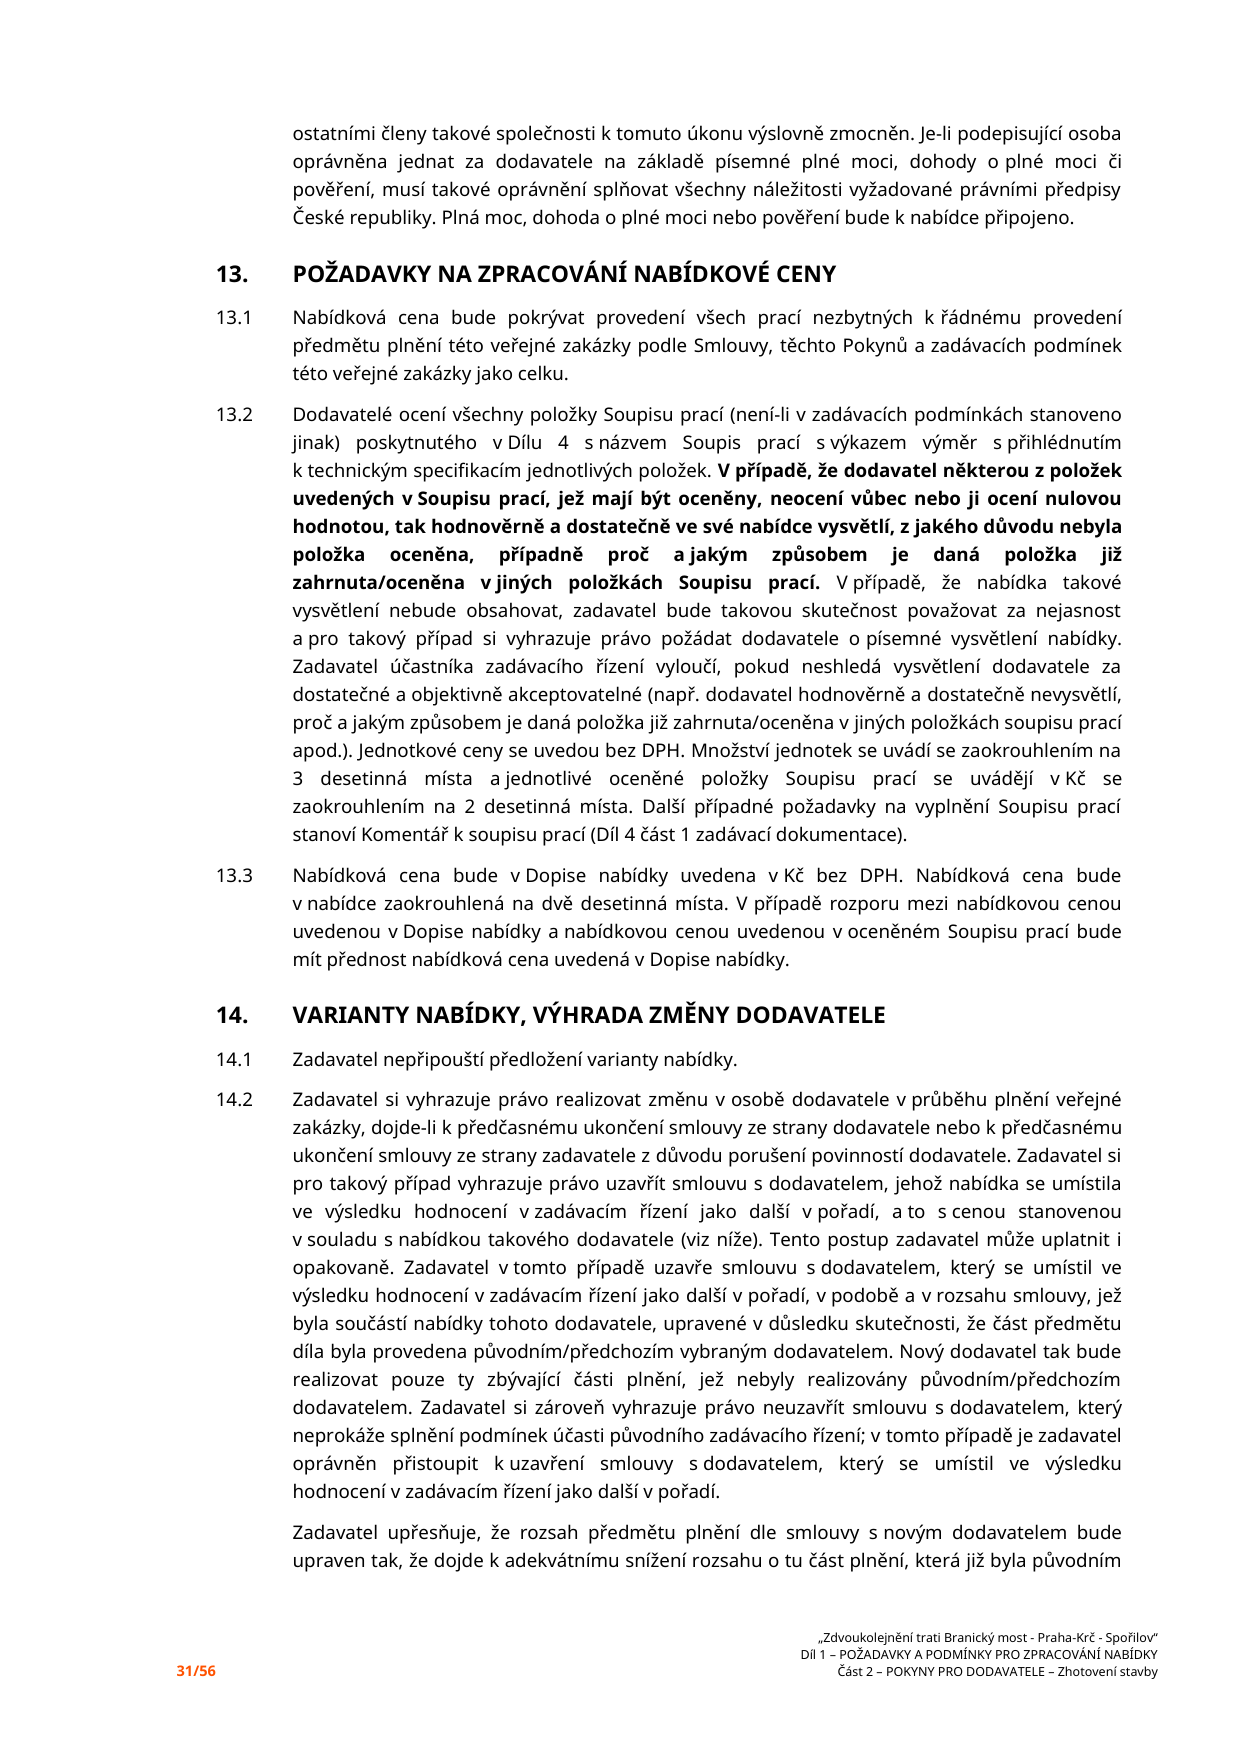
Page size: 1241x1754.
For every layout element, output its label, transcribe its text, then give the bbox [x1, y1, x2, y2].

text Zadavatel si vyhrazuje právo realizovat změnu v osobě dodavatele v průběhu plnění veřejné zakázky, dojde-li k předčasnému ukončení smlouvy ze strany dodavatele nebo k předčasnému ukončení smlouvy ze strany zadavatele z důvodu porušení povinností dodavatele. Zadavatel si pro takový případ vyhrazuje právo uzavřít smlouvu s dodavatelem, jehož nabídka se umístila ve výsledku hodnocení v zadávacím řízení jako další v pořadí, a to s cenou stanovenou v souladu s nabídkou takového dodavatele (viz níže). Tento postup zadavatel může uplatnit i opakovaně. Zadavatel v tomto případě uzavře smlouvu s dodavatelem, který se umístil ve výsledku hodnocení v zadávacím řízení jako další v pořadí, v podobě a v rozsahu smlouvy, jež byla součástí nabídky tohoto dodavatele, upravené v důsledku skutečnosti, že část předmětu díla byla provedena původním/předchozím vybraným dodavatelem. Nový dodavatel tak bude realizovat pouze ty zbývající části plnění, jež nebyly realizovány původním/předchozím dodavatelem. Zadavatel si zároveň vyhrazuje právo neuzavřít smlouvu s dodavatelem, který neprokáže splnění podmínek účasti původního zadávacího řízení; v tomto případě je zadavatel oprávněn přistoupit k uzavření smlouvy s dodavatelem, který se umístil ve výsledku hodnocení v zadávacím řízení jako další v pořadí. [216, 1086, 1122, 1504]
text Zadavatel nepřipouští předložení varianty nabídky. [216, 1046, 1122, 1071]
text VARIANTY NABÍDKY, VÝHRADA ZMĚNY DODAVATELE [216, 999, 1122, 1030]
text Dodavatelé ocení všechny položky Soupisu prací (není-li v zadávacích podmínkách stanoveno jinak) poskytnutého v Dílu 4 s názvem Soupis prací s výkazem výměr s přihlédnutím k technickým specifikacím jednotlivých položek. V případě, že dodavatel některou z položek uvedených v Soupisu prací, jež mají být oceněny, neocení vůbec nebo ji ocení nulovou hodnotou, tak hodnověrně a dostatečně ve své nabídce vysvětlí, z jakého důvodu nebyla položka oceněna, případně proč a jakým způsobem je daná položka již zahrnuta/oceněna v jiných položkách Soupisu prací. V případě, že nabídka takové vysvětlení nebude obsahovat, zadavatel bude takovou skutečnost považovat za nejasnost a pro takový případ si vyhrazuje právo požádat dodavatele o písemné vysvětlení nabídky. Zadavatel účastníka zadávacího řízení vyloučí, pokud neshledá vysvětlení dodavatele za dostatečné a objektivně akceptovatelné (např. dodavatel hodnověrně a dostatečně nevysvětlí, proč a jakým způsobem je daná položka již zahrnuta/oceněna v jiných položkách soupisu prací apod.). Jednotkové ceny se uvedou bez DPH. Množství jednotek se uvádí se zaokrouhlením na 3 desetinná místa a jednotlivé oceněné položky Soupisu prací se uvádějí v Kč se zaokrouhlením na 2 desetinná místa. Další případné požadavky na vyplnění Soupisu prací stanoví Komentář k soupisu prací (Díl 4 část 1 zadávací dokumentace). [216, 401, 1122, 847]
text Nabídková cena bude v Dopise nabídky uvedena v Kč bez DPH. Nabídková cena bude v nabídce zaokrouhlená na dvě desetinná místa. V případě rozporu mezi nabídkovou cenou uvedenou v Dopise nabídky a nabídkovou cenou uvedenou v oceněném Soupisu prací bude mít přednost nabídková cena uvedená v Dopise nabídky. [216, 862, 1122, 972]
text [216, 121, 1122, 230]
text Nabídková cena bude pokrývat provedení všech prací nezbytných k řádnému provedení předmětu plnění této veřejné zakázky podle Smlouvy, těchto Pokynů a zadávacích podmínek této veřejné zakázky jako celku. [216, 304, 1122, 386]
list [292, 1519, 1122, 1573]
text POŽADAVKY NA ZPRACOVÁNÍ NABÍDKOVÉ CENY [216, 258, 1122, 289]
